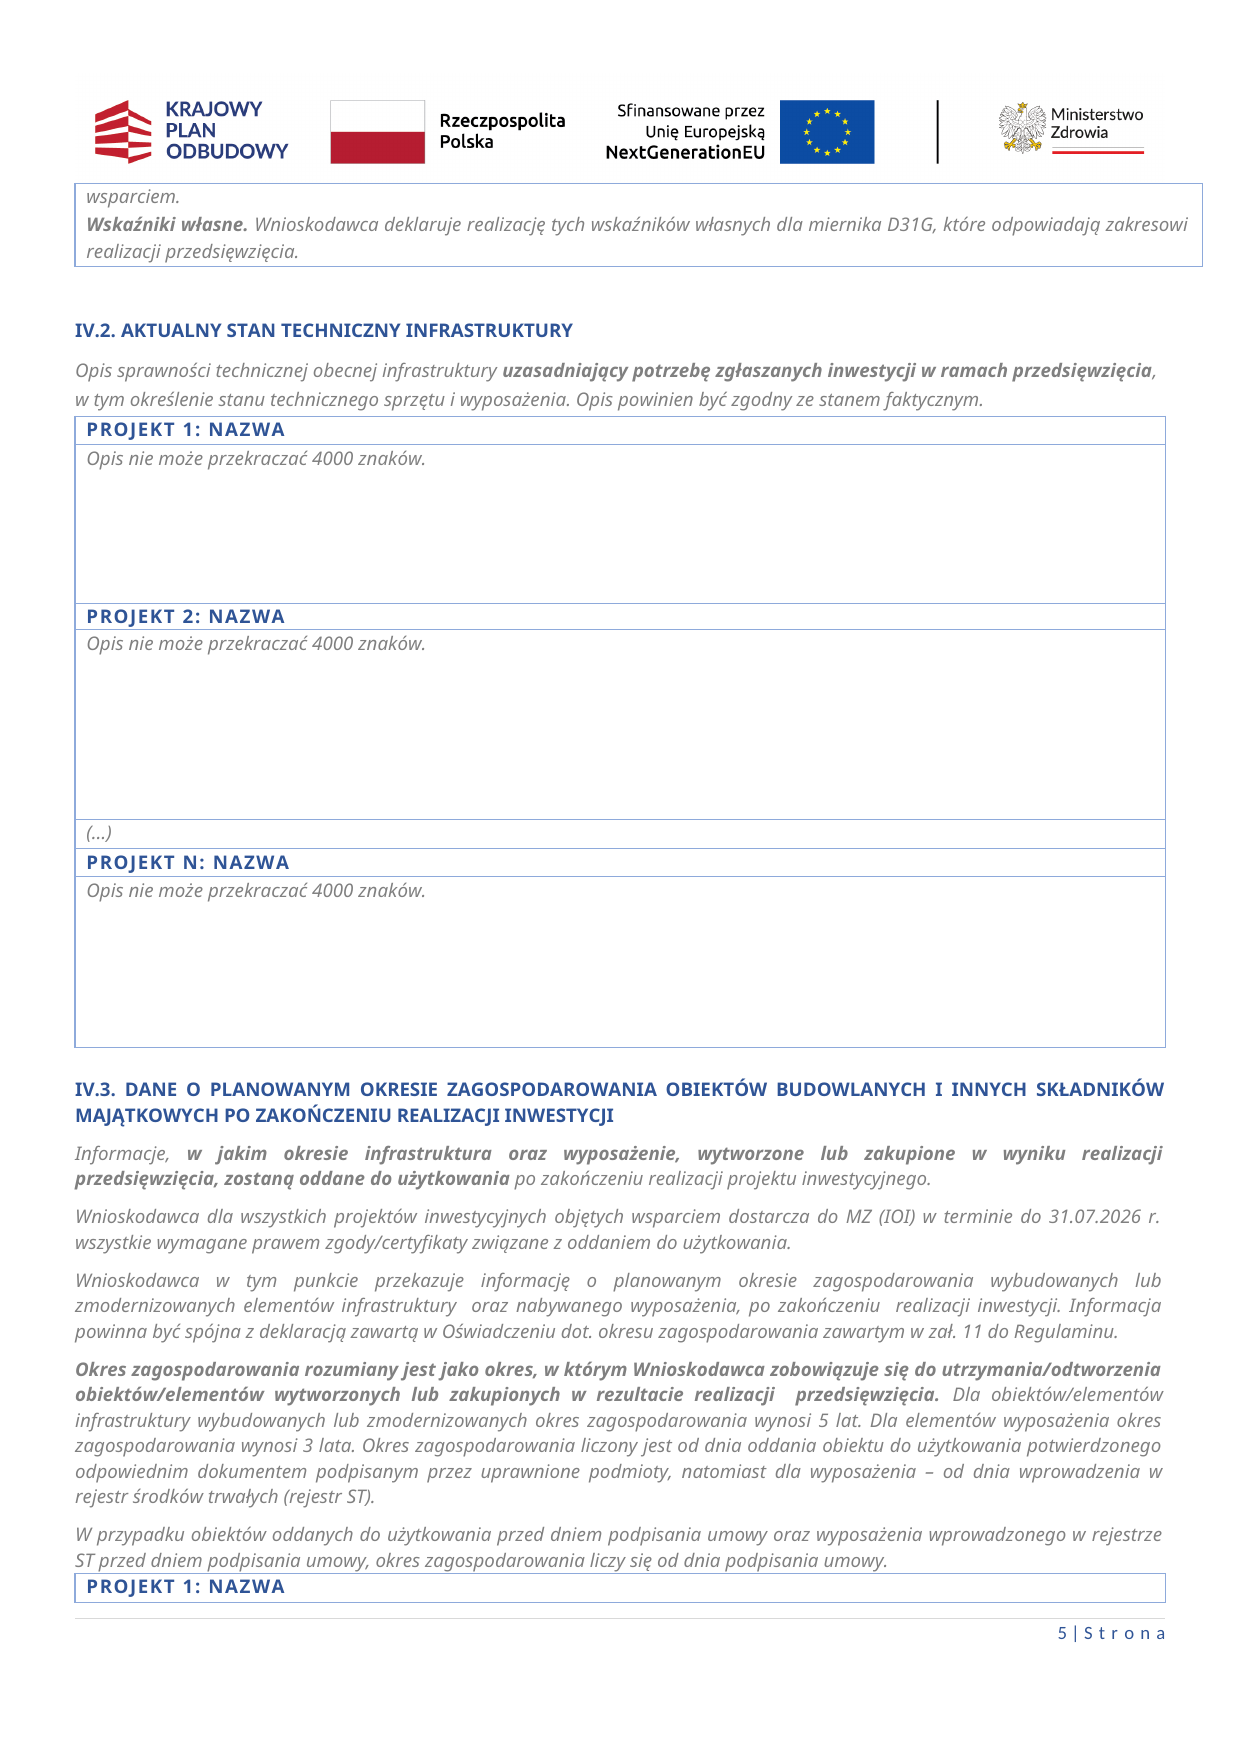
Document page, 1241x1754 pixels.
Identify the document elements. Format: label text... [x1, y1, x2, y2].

table_cell Projekt N: NAZWA [76, 849, 1165, 876]
table_cell (…) [76, 820, 1165, 848]
table_header Projekt 1: NAZWA [76, 417, 1165, 444]
table_cell Projekt 2: NAZWA [76, 604, 1165, 629]
text IV.3. DANE O PLANOWANYM OKRESIE ZAGOSPODAROWANIA OBIEKTÓW BUDOWLANYCH I INNYCH SKŁADNIKÓW MAJĄTKOWYCH PO ZAKOŃCZENIU REALIZACJI INWESTYCJI [75, 1076, 1165, 1127]
text Okres zagospodarowania rozumiany jest jako okres, w którym Wnioskodawca zobowiązuje się do utrzymania/odtworzenia obiektów/elementów wytworzonych lub zakupionych w rezultacie realizacji przedsięwzięcia. Dla obiektów/elementów infrastruktury wybudowanych lub zmodernizowanych okres zagospodarowania wynosi 5 lat. Dla elementów wyposażenia okres zagospodarowania wynosi 3 lata. Okres zagospodarowania liczony jest od dnia oddania obiektu do użytkowania potwierdzonego odpowiednim dokumentem podpisanym przez uprawnione podmioty, natomiast dla wyposażenia – od dnia wprowadzenia w rejestr środków trwałych (rejestr ST). [75, 1356, 1165, 1509]
table_cell Opis nie może przekraczać 4000 znaków. [76, 630, 1165, 818]
table_header Projekt 1: NAZWA [76, 1574, 1165, 1602]
table_cell Opis nie może przekraczać 4000 znaków. [76, 445, 1165, 603]
text Informacje, w jakim okresie infrastruktura oraz wyposażenie, wytworzone lub zakupione w wyniku realizacji przedsięwzięcia, zostaną oddane do użytkowania po zakończeniu realizacji projektu inwestycyjnego. [75, 1140, 1165, 1191]
picture [75, 73, 1166, 183]
table_cell Opis nie może przekraczać 4000 znaków. [76, 877, 1165, 1047]
text Wnioskodawca w tym punkcie przekazuje informację o planowanym okresie zagospodarowania wybudowanych lub zmodernizowanych elementów infrastruktury oraz nabywanego wyposażenia, po zakończeniu realizacji inwestycji. Informacja powinna być spójna z deklaracją zawartą w Oświadczeniu dot. okresu zagospodarowania zawartym w zał. 11 do Regulaminu. [75, 1267, 1165, 1344]
text Wnioskodawca dla wszystkich projektów inwestycyjnych objętych wsparciem dostarcza do MZ (IOI) w terminie do 31.07.2026 r. wszystkie wymagane prawem zgody/certyfikaty związane z oddaniem do użytkowania. [75, 1203, 1165, 1254]
text W przypadku obiektów oddanych do użytkowania przed dniem podpisania umowy oraz wyposażenia wprowadzonego w rejestrze ST przed dniem podpisania umowy, okres zagospodarowania liczy się od dnia podpisania umowy. [75, 1522, 1165, 1573]
text IV.2. AKTUALNY STAN TECHNICZNY INFRASTRUKTURY [75, 317, 1165, 343]
text Opis sprawności technicznej obecnej infrastruktury uzasadniający potrzebę zgłaszanych inwestycji w ramach przedsięwzięcia, w tym określenie stanu technicznego sprzętu i wyposażenia. Opis powinien być zgodny ze stanem faktycznym. [75, 357, 1165, 412]
